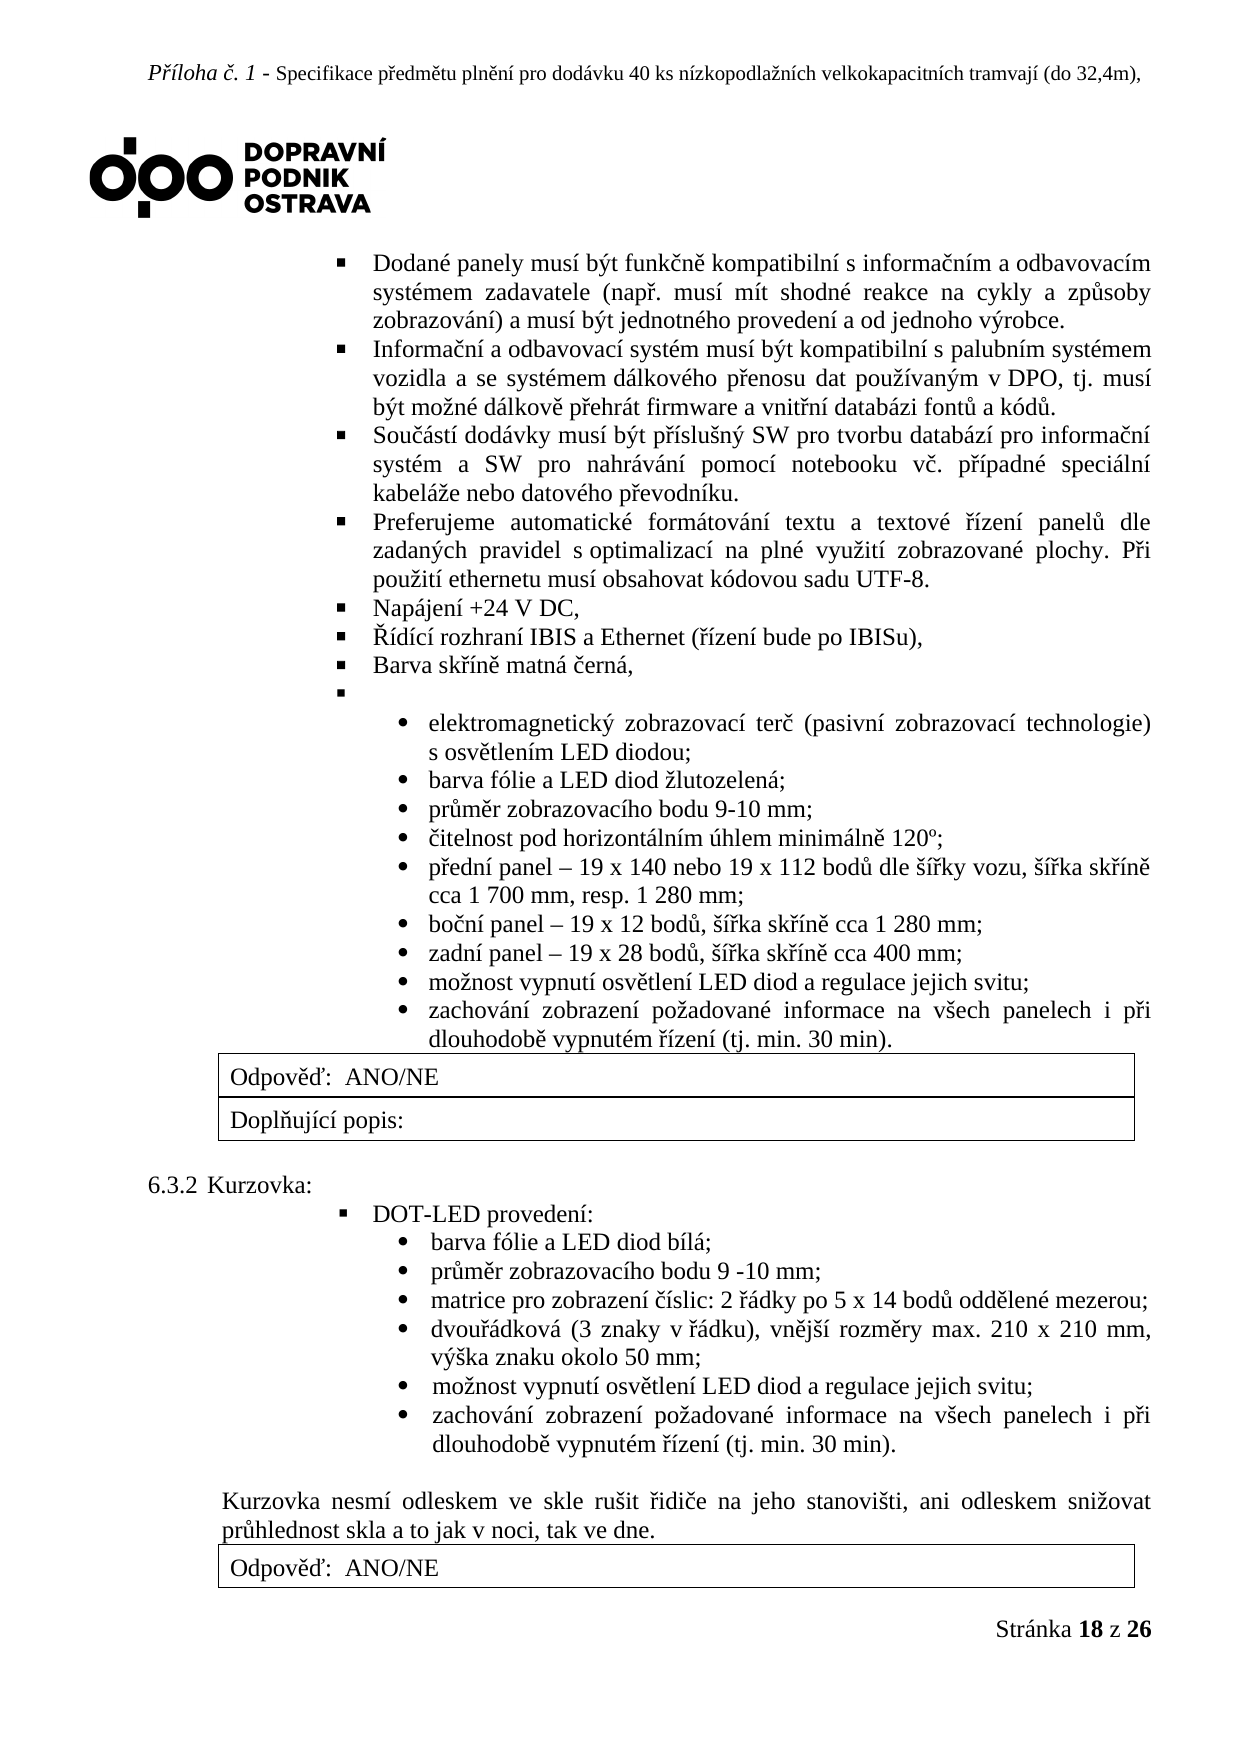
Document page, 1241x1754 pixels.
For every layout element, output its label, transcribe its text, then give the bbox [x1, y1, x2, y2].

list DOT-LED provedení: [337, 1199, 1152, 1227]
table_cell Doplňující popis: [219, 1098, 1134, 1140]
table_header Odpověď: ANO/NE [219, 1545, 1134, 1587]
list boční panel – 19 x 12 bodů, šířka skříně cca 1 280 mm; [399, 909, 1152, 938]
list zachování zobrazení požadované informace na všech panelech i při dlouhodobě vypnutém řízení (tj. min. 30 min). [399, 1400, 1152, 1457]
list matrice pro zobrazení číslic: 2 řádky po 5 x 14 bodů oddělené mezerou; [399, 1285, 1152, 1314]
list Dodané panely musí být funkčně kompatibilní s informačním a odbavovacím systémem zadavatele (např. musí mít shodné reakce na cykly a způsoby zobrazování) a musí být jednotného provedení a od jednoho výrobce. [335, 248, 1152, 334]
list Preferujeme automatické formátování textu a textové řízení panelů dle zadaných pravidel s optimalizací na plné využití zobrazované plochy. Při použití ethernetu musí obsahovat kódovou sadu UTF-8. [335, 507, 1152, 593]
list možnost vypnutí osvětlení LED diod a regulace jejich svitu; [399, 967, 1152, 996]
list zachování zobrazení požadované informace na všech panelech i při dlouhodobě vypnutém řízení (tj. min. 30 min). [399, 996, 1152, 1053]
text Kurzovka nesmí odleskem ve skle rušit řidiče na jeho stanovišti, ani odleskem snižovat průhlednost skla a to jak v noci, tak ve dne. [222, 1486, 1152, 1544]
list přední panel – 19 x 140 nebo 19 x 112 bodů dle šířky vozu, šířka skříně cca 1 700 mm, resp. 1 280 mm; [399, 852, 1152, 909]
list průměr zobrazovacího bodu 9-10 mm; [399, 794, 1152, 823]
list Řídící rozhraní IBIS a Ethernet (řízení bude po IBISu), [335, 622, 1152, 651]
list průměr zobrazovacího bodu 9 -10 mm; [399, 1256, 1152, 1285]
list možnost vypnutí osvětlení LED diod a regulace jejich svitu; [399, 1371, 1152, 1400]
list barva fólie a LED diod bílá; [399, 1227, 1152, 1256]
list zadní panel – 19 x 28 bodů, šířka skříně cca 400 mm; [399, 938, 1152, 967]
list Informační a odbavovací systém musí být kompatibilní s palubním systémem vozidla a se systémem dálkového přenosu dat používaným v DPO, tj. musí být možné dálkově přehrát firmware a vnitřní databázi fontů a kódů. [335, 334, 1152, 421]
list Napájení +24 V DC, [335, 593, 1152, 622]
list barva fólie a LED diod žlutozelená; [399, 766, 1152, 794]
list elektromagnetický zobrazovací terč (pasivní zobrazovací technologie) s osvětlením LED diodou; [399, 708, 1152, 766]
list čitelnost pod horizontálním úhlem minimálně 120º; [399, 823, 1152, 852]
list Kurzovka: [148, 1170, 1152, 1199]
list dvouřádková (3 znaky v řádku), vnější rozměry max. 210 x 210 mm, výška znaku okolo 50 mm; [399, 1314, 1152, 1371]
picture [89, 137, 387, 218]
list Barva skříně matná černá, [335, 651, 1152, 679]
list Součástí dodávky musí být příslušný SW pro tvorbu databází pro informační systém a SW pro nahrávání pomocí notebooku vč. případné speciální kabeláže nebo datového převodníku. [335, 421, 1152, 507]
table_header Odpověď: ANO/NE [219, 1054, 1134, 1096]
